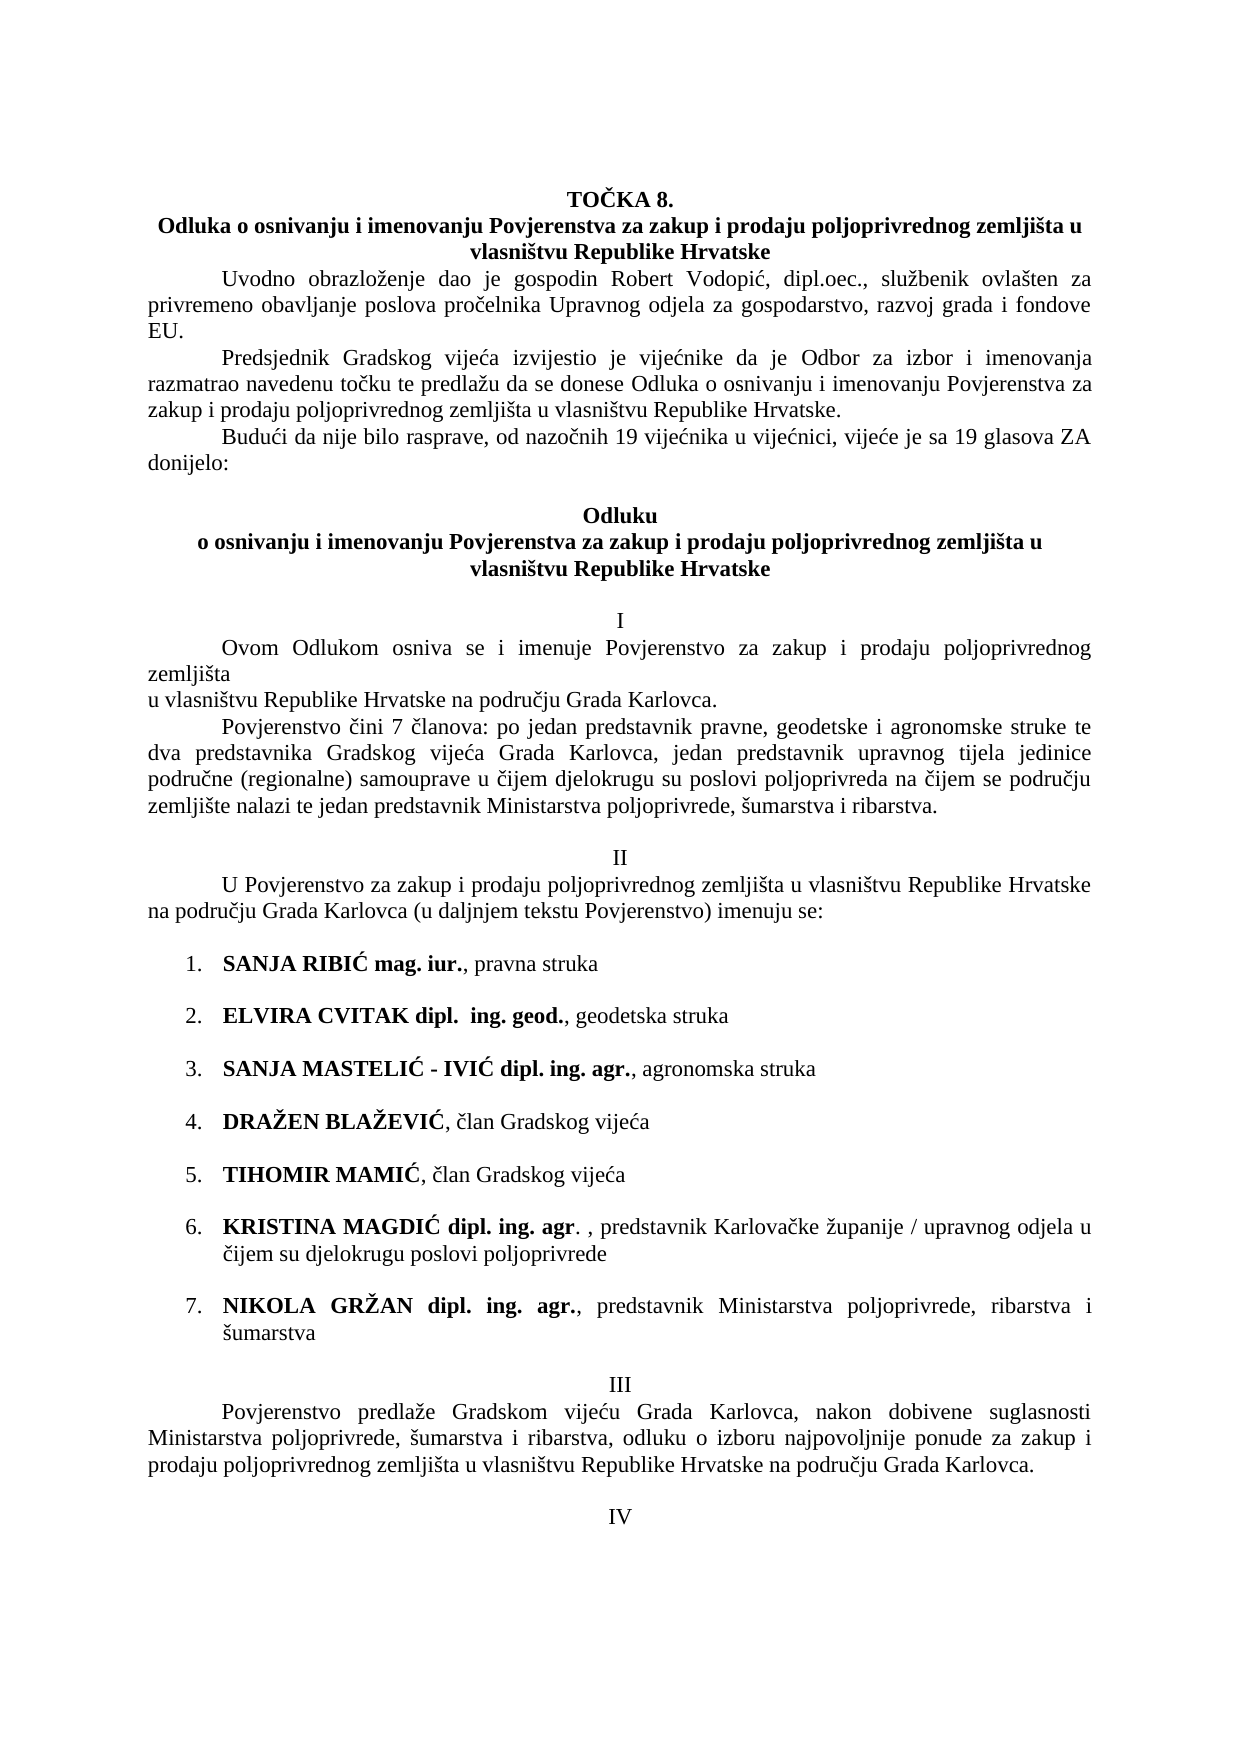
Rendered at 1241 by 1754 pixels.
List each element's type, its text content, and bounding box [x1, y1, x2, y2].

list SANJA RIBIĆ mag. iur., pravna struka [185, 950, 1093, 976]
text Povjerenstvo čini 7 članova: po jedan predstavnik pravne, geodetske i agronomske struke te dva predstavnika Gradskog vijeća Grada Karlovca, jedan predstavnik upravnog tijela jedinice područne (regionalne) samouprave u čijem djelokrugu su poslovi poljoprivreda na čijem se području zemljište nalazi te jedan predstavnik Ministarstva poljoprivrede, šumarstva i ribarstva. [148, 713, 1093, 818]
text Odluka o osnivanju i imenovanju Povjerenstva za zakup i prodaju poljoprivrednog zemljišta u vlasništvu Republike Hrvatske [148, 212, 1093, 265]
text o osnivanju i imenovanju Povjerenstva za zakup i prodaju poljoprivrednog zemljišta u vlasništvu Republike Hrvatske [148, 528, 1093, 581]
text TOČKA 8. [148, 186, 1093, 212]
text u vlasništvu Republike Hrvatske na području Grada Karlovca. [148, 686, 1093, 713]
list I [148, 607, 1093, 634]
list ELVIRA CVITAK dipl. ing. geod., geodetska struka [185, 1003, 1093, 1029]
text II [148, 844, 1093, 871]
text Budući da nije bilo rasprave, od nazočnih 19 vijećnika u vijećnici, vijeće je sa 19 glasova ZA donijelo: [148, 423, 1093, 476]
list DRAŽEN BLAŽEVIĆ, član Gradskog vijeća [185, 1108, 1093, 1134]
list KRISTINA MAGDIĆ dipl. ing. agr. , predstavnik Karlovačke županije / upravnog odjela u čijem su djelokrugu poslovi poljoprivrede [185, 1213, 1093, 1266]
text III [148, 1372, 1093, 1398]
text Uvodno obrazloženje dao je gospodin Robert Vodopić, dipl.oec., službenik ovlašten za privremeno obavljanje poslova pročelnika Upravnog odjela za gospodarstvo, razvoj grada i fondove EU. [148, 265, 1093, 344]
list NIKOLA GRŽAN dipl. ing. agr., predstavnik Ministarstva poljoprivrede, ribarstva i šumarstva [185, 1292, 1093, 1345]
text Predsjednik Gradskog vijeća izvijestio je vijećnike da je Odbor za izbor i imenovanja razmatrao navedenu točku te predlažu da se donese Odluka o osnivanju i imenovanju Povjerenstva za zakup i prodaju poljoprivrednog zemljišta u vlasništvu Republike Hrvatske. [148, 344, 1093, 423]
text U Povjerenstvo za zakup i prodaju poljoprivrednog zemljišta u vlasništvu Republike Hrvatske na području Grada Karlovca (u daljnjem tekstu Povjerenstvo) imenuju se: [148, 871, 1093, 923]
list TIHOMIR MAMIĆ, član Gradskog vijeća [185, 1161, 1093, 1187]
text Odluku [148, 502, 1093, 528]
text IV [148, 1503, 1093, 1530]
list SANJA MASTELIĆ - IVIĆ dipl. ing. agr., agronomska struka [185, 1055, 1093, 1082]
text Ovom Odlukom osniva se i imenuje Povjerenstvo za zakup i prodaju poljoprivrednog zemljišta [148, 634, 1093, 686]
text Povjerenstvo predlaže Gradskom vijeću Grada Karlovca, nakon dobivene suglasnosti Ministarstva poljoprivrede, šumarstva i ribarstva, odluku o izboru najpovoljnije ponude za zakup i prodaju poljoprivrednog zemljišta u vlasništvu Republike Hrvatske na području Grada Karlovca. [148, 1398, 1093, 1477]
